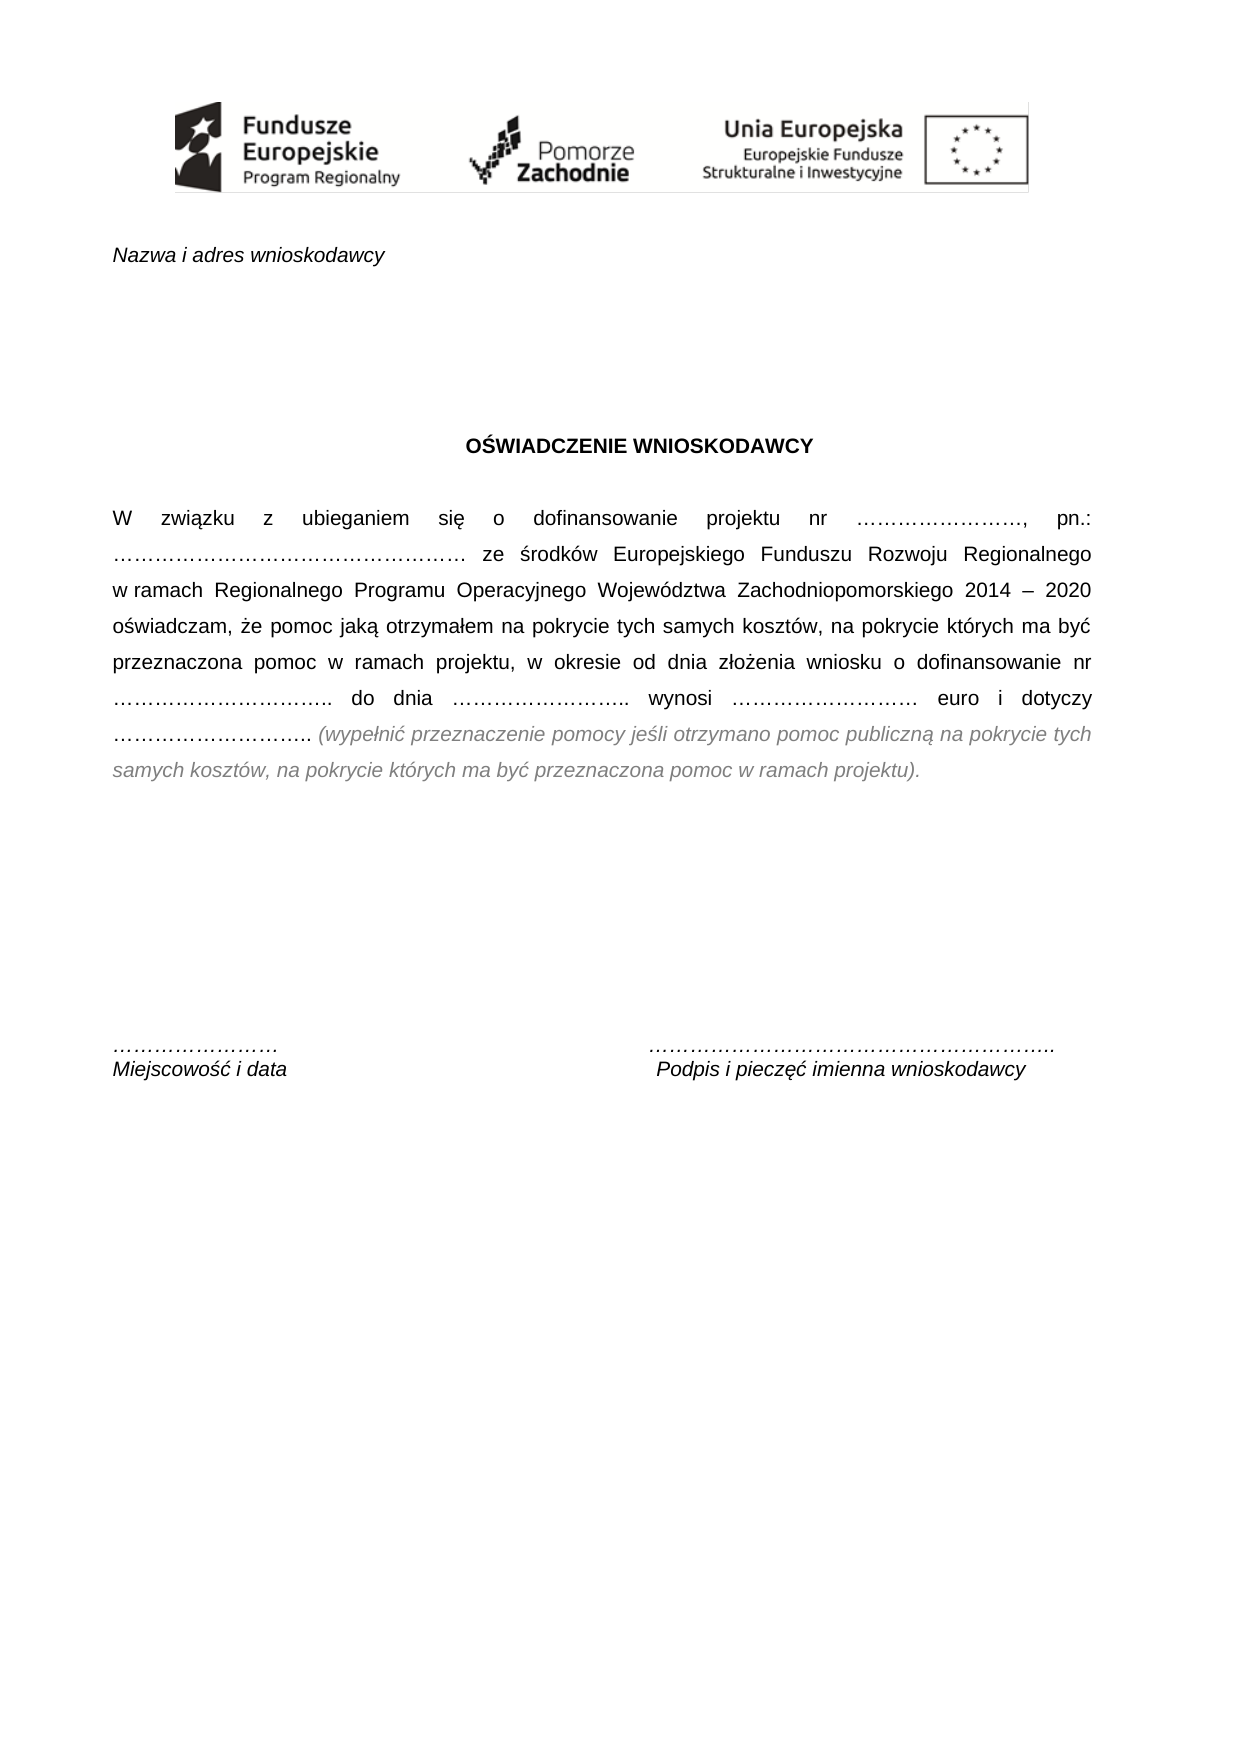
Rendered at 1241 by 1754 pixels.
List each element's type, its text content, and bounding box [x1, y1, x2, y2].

text OŚWIADCZENIE WNIOSKODAWCY [112, 434, 1093, 458]
text …………………… ………………………………………………….. [112, 1033, 1093, 1057]
text Nazwa i adres wnioskodawcy [112, 242, 1093, 266]
picture [175, 102, 1030, 195]
text Miejscowość i data Podpis i pieczęć imienna wnioskodawcy [112, 1057, 1093, 1081]
text W związku z ubieganiem się o dofinansowanie projektu nr ……………………, pn.: …………………………………………… ze środków Europejskiego Funduszu Rozwoju Regionalnego w ramach Regionalnego Programu Operacyjnego Województwa Zachodniopomorskiego 2014 – 2020 oświadczam, że pomoc jaką otrzymałem na pokrycie tych samych kosztów, na pokrycie których ma być przeznaczona pomoc w ramach projektu, w okresie od dnia złożenia wniosku o dofinansowanie nr ………………………….. do dnia …………………….. wynosi ……………………… euro i dotyczy ……………………….. (wypełnić przeznaczenie pomocy jeśli otrzymano pomoc publiczną na pokrycie tych samych kosztów, na pokrycie których ma być przeznaczona pomoc w ramach projektu). [112, 506, 1093, 781]
